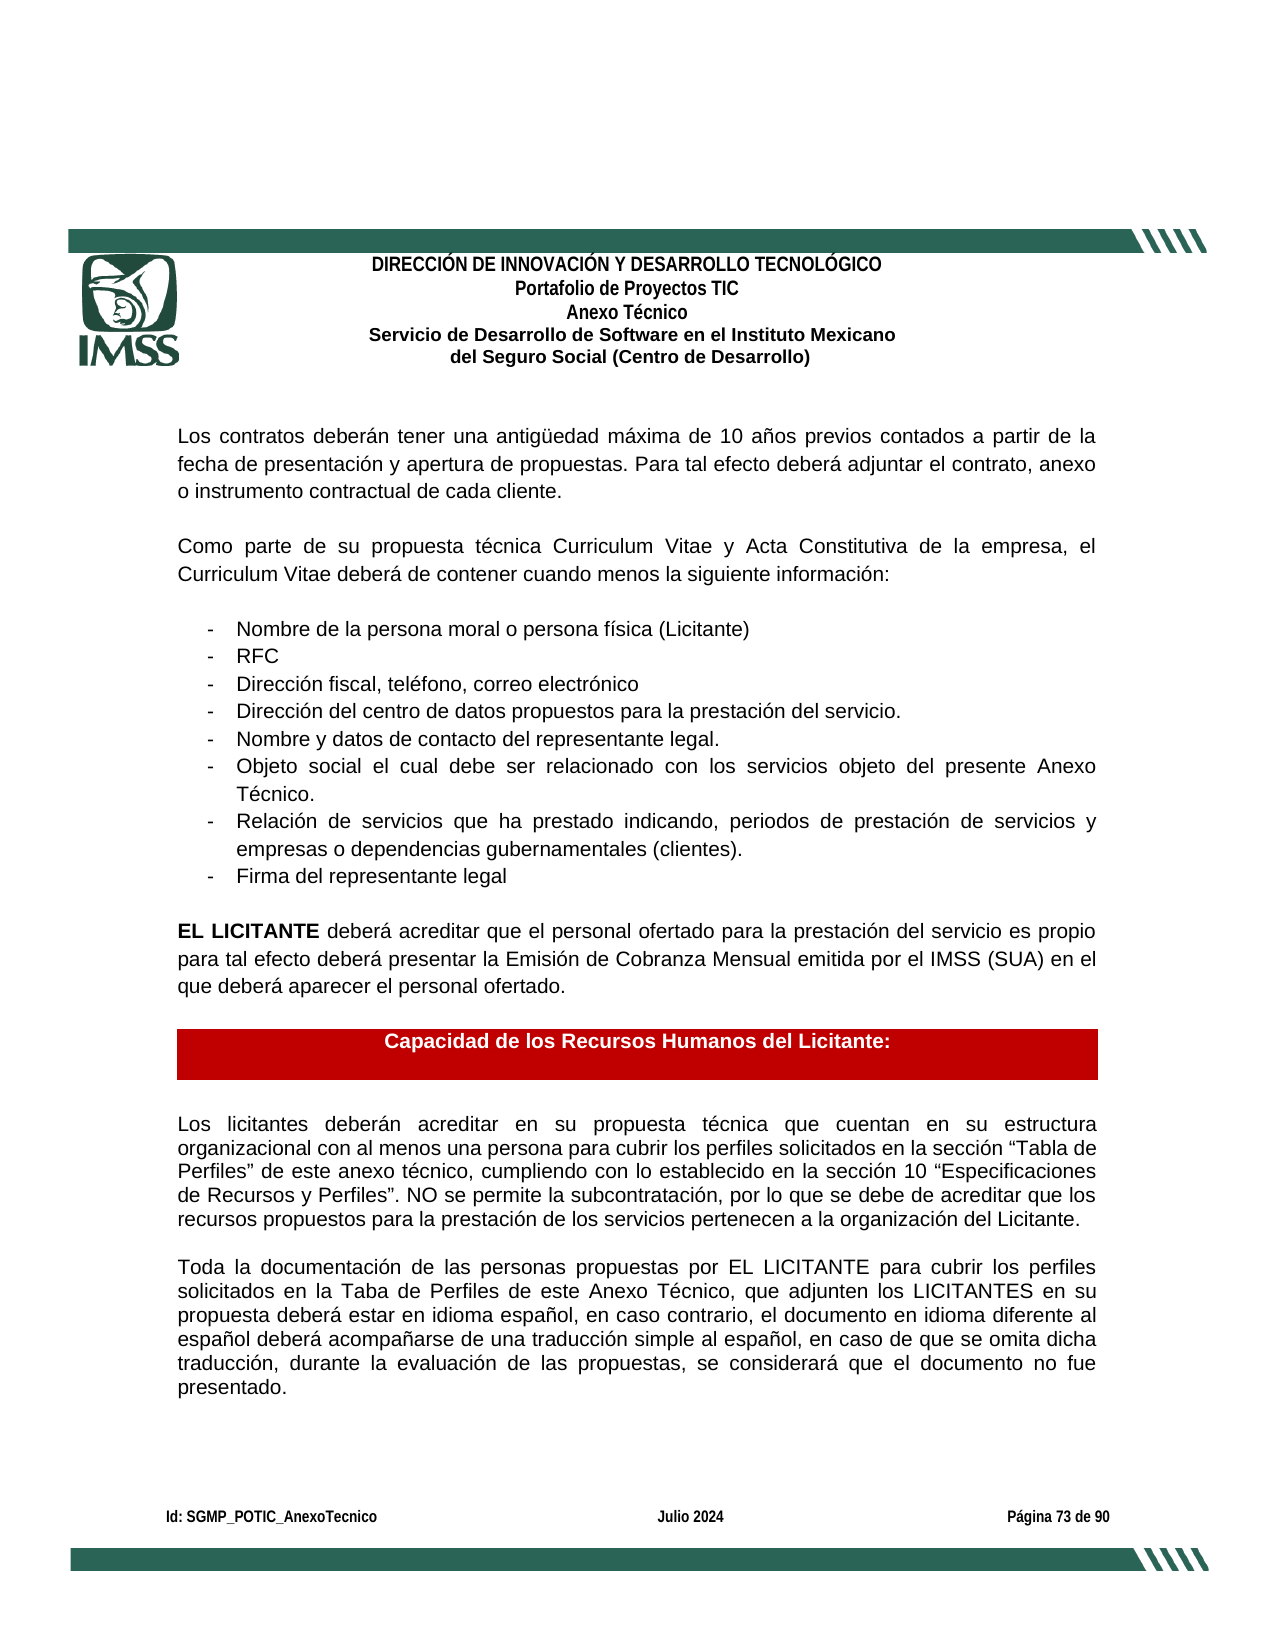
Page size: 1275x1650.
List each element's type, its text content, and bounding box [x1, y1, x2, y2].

text Toda la documentación de las personas propuestas por EL LICITANTE para cubrir los perfiles solicitados en la Taba de Perfiles de este Anexo Técnico, que adjunten los LICITANTES en su propuesta deberá estar en idioma español, en caso contrario, el documento en idioma diferente al español deberá acompañarse de una traducción simple al español, en caso de que se omita dicha traducción, durante la evaluación de las propuestas, se considerará que el documento no fue presentado. [177, 1255, 1098, 1399]
text Los contratos deberán tener una antigüedad máxima de 10 años previos contados a partir de la fecha de presentación y apertura de propuestas. Para tal efecto deberá adjuntar el contrato, anexo o instrumento contractual de cada cliente. [177, 424, 1098, 503]
text - Firma del representante legal [207, 864, 1098, 888]
text - RFC [207, 644, 1098, 668]
text - Objeto social el cual debe ser relacionado con los servicios objeto del presente Anexo Técnico. [207, 754, 1098, 805]
text - Relación de servicios que ha prestado indicando, periodos de prestación de servicios y empresas o dependencias gubernamentales (clientes). [207, 809, 1098, 860]
text Capacidad de los Recursos Humanos del Licitante: [177, 1029, 1098, 1053]
picture [68, 229, 1207, 366]
text - Nombre y datos de contacto del representante legal. [207, 726, 1098, 750]
picture [70, 1548, 1209, 1571]
text - Dirección fiscal, teléfono, correo electrónico [207, 671, 1098, 695]
text - Nombre de la persona moral o persona física (Licitante) [207, 616, 1098, 640]
text - Dirección del centro de datos propuestos para la prestación del servicio. [207, 699, 1098, 723]
text EL LICITANTE deberá acreditar que el personal ofertado para la prestación del servicio es propio para tal efecto deberá presentar la Emisión de Cobranza Mensual emitida por el IMSS (SUA) en el que deberá aparecer el personal ofertado. [177, 919, 1098, 998]
text Como parte de su propuesta técnica Curriculum Vitae y Acta Constitutiva de la empresa, el Curriculum Vitae deberá de contener cuando menos la siguiente información: [177, 534, 1098, 585]
text Los licitantes deberán acreditar en su propuesta técnica que cuentan en su estructura organizacional con al menos una persona para cubrir los perfiles solicitados en la sección “Tabla de Perfiles” de este anexo técnico, cumpliendo con lo establecido en la sección 10 “Especificaciones de Recursos y Perfiles”. NO se permite la subcontratación, por lo que se debe de acreditar que los recursos propuestos para la prestación de los servicios pertenecen a la organización del Licitante. [177, 1111, 1098, 1231]
